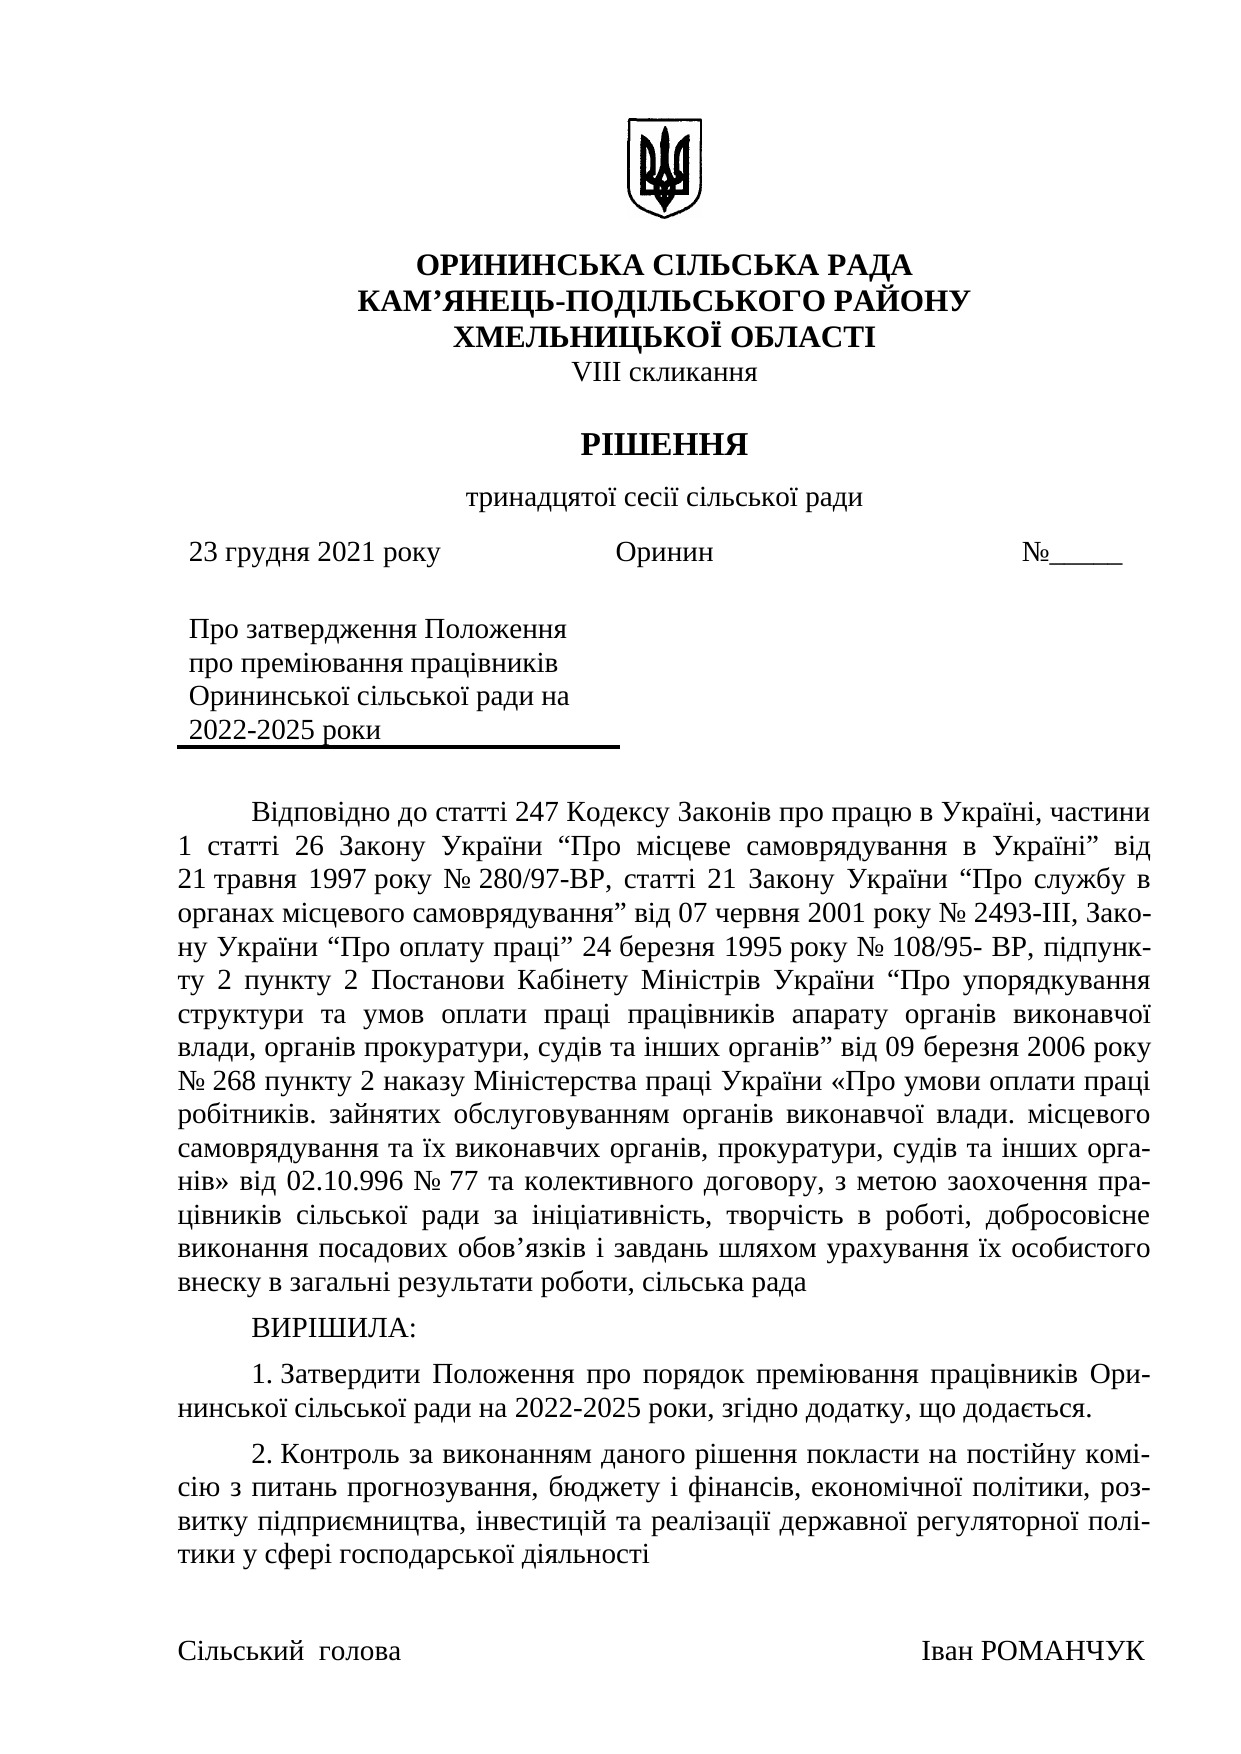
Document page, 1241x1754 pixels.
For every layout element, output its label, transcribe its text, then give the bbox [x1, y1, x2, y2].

text Відповідно до статті 247 Кодексу Законів про працю в Україні, частини 1 статті 26 Закону України “Про місцеве самоврядування в Україні” від 21 травня 1997 року № 280/97-ВР, статті 21 Закону України “Про службу в органах місцевого самоврядування” від 07 червня 2001 року № 2493-ІІІ, Зако-ну України “Про оплату праці” 24 березня 1995 року № 108/95- ВР, підпунк-ту 2 пункту 2 Постанови Кабінету Міністрів України “Про упорядкування структури та умов оплати праці працівників апарату органів виконавчої влади, органів прокуратури, судів та інших органів” від 09 березня 2006 року № 268 пункту 2 наказу Міністерства праці України «Про умови оплати праці робітників. зайнятих обслуговуванням органів виконавчої влади. місцевого самоврядування та їх виконавчих органів, прокуратури, судів та інших орга-нів» від 02.10.996 № 77 та колективного договору, з метою заохочення пра-цівників сільської ради за ініціативність, творчість в роботі, добросовісне виконання посадових обов’язків і завдань шляхом урахування їх особистого внеску в загальні результати роботи, сільська рада [177, 794, 1152, 1298]
table_header №_____ [831, 534, 1133, 578]
text ОРИНИНСЬКА СІЛЬСЬКА РАДА [177, 246, 1152, 282]
table_header Про затвердження Положення про преміювання працівників Орининської сільської ради на 2022-2025 роки [177, 611, 620, 745]
table_header 23 грудня 2021 року [177, 534, 498, 578]
text VIIІ скликання [177, 354, 1152, 387]
table_header Оринин [498, 534, 831, 578]
text тринадцятої сесії сільської ради [177, 479, 1152, 513]
text КАМ’ЯНЕЦЬ-ПОДІЛЬСЬКОГО РАЙОНУ [177, 282, 1152, 318]
text 2. Контроль за виконанням даного рішення покласти на постійну комі-сію з питань прогнозування, бюджету і фінансів, економічної політики, роз-витку підприємництва, інвестицій та реалізації державної регуляторної полі-тики у сфері господарської діяльності [177, 1436, 1152, 1570]
picture [627, 118, 702, 219]
text РІШЕННЯ [177, 424, 1152, 462]
text Хмельницької області [177, 318, 1152, 354]
text 1. Затвердити Положення про порядок преміювання працівників Ори-нинської сільської ради на 2022-2025 роки, згідно додатку, що додається. [177, 1356, 1152, 1423]
text Сільський голова Іван РОМАНЧУК [177, 1633, 1152, 1666]
text ВИРІШИЛА: [177, 1310, 1152, 1344]
